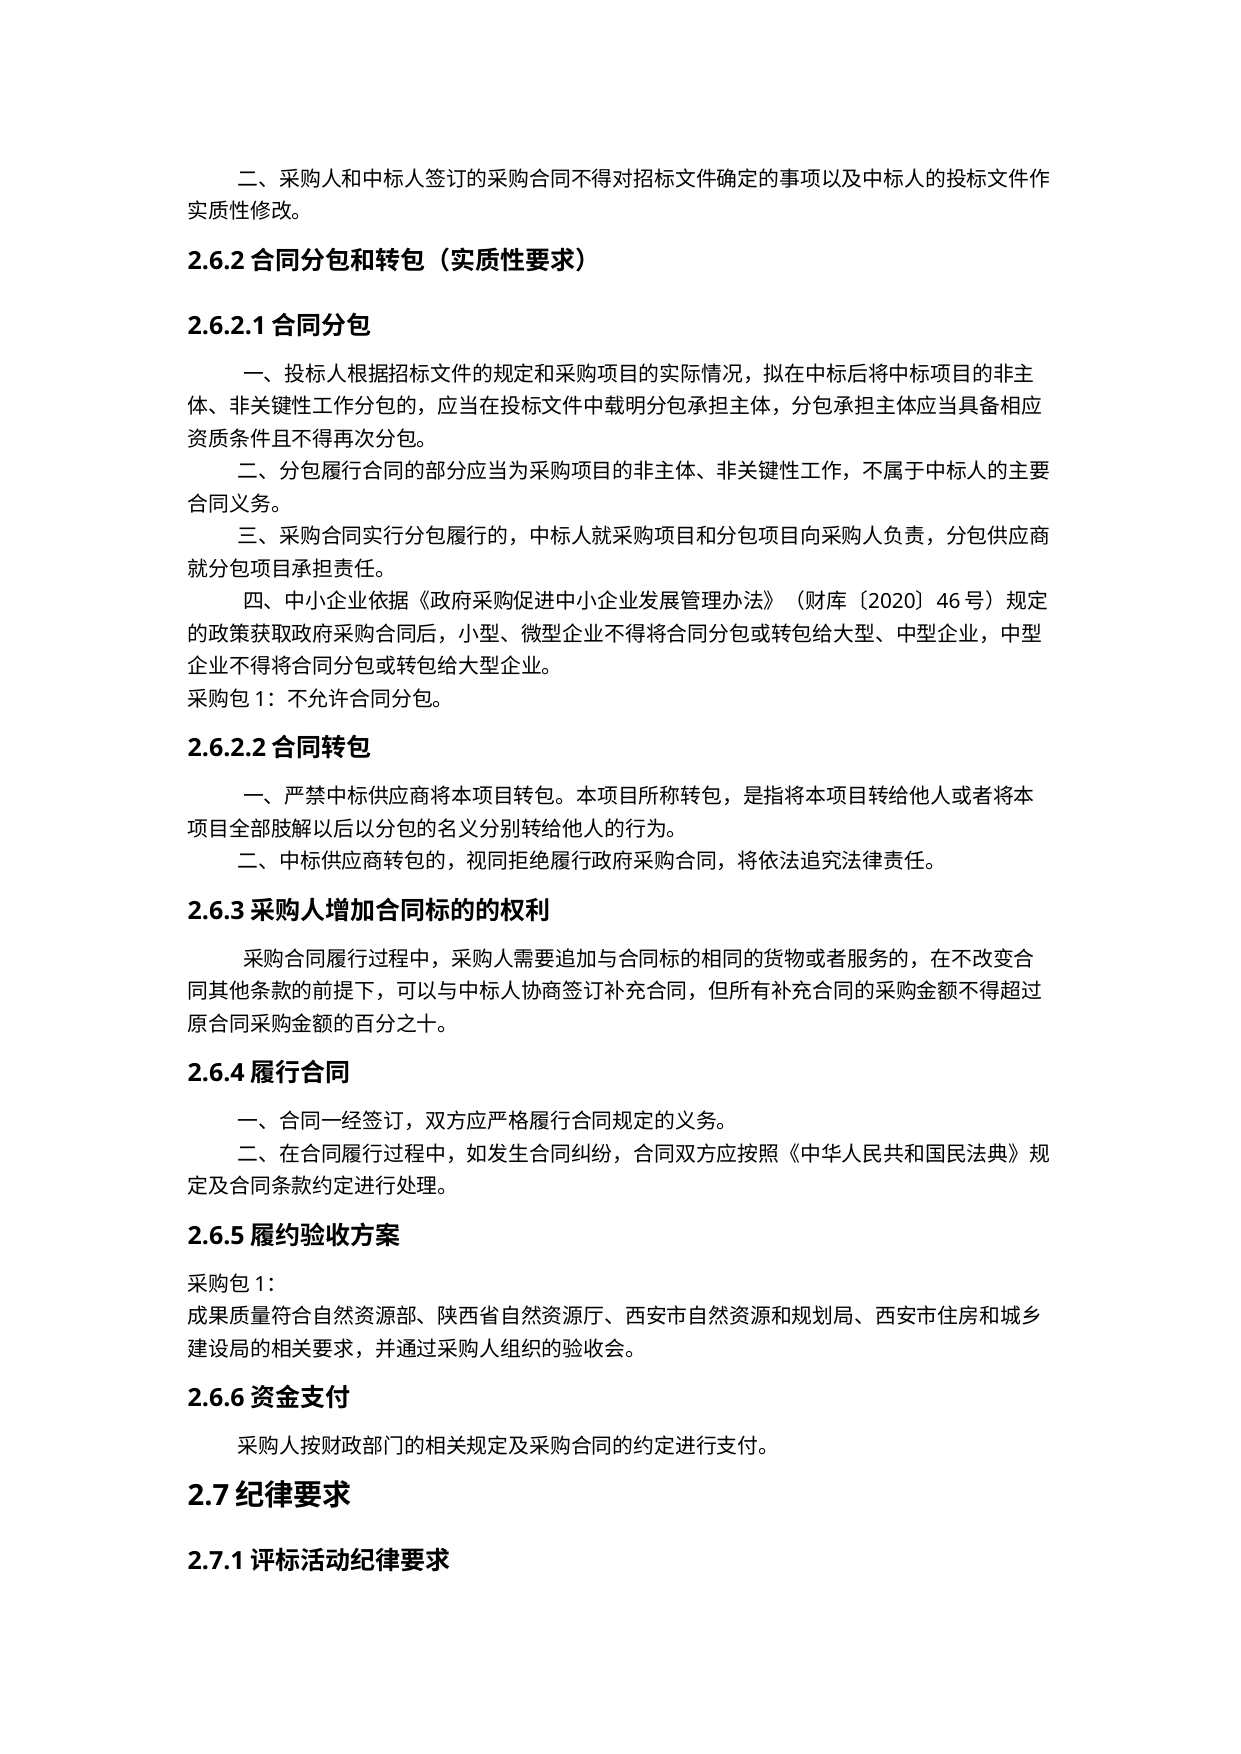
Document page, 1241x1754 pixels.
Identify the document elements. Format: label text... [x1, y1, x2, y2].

text 二、中标供应商转包的，视同拒绝履行政府采购合同，将依法追究法律责任。 [187, 844, 1053, 877]
text 一、严禁中标供应商将本项目转包。本项目所称转包，是指将本项目转给他人或者将本项目全部肢解以后以分包的名义分别转给他人的行为。 [187, 779, 1053, 844]
text 成果质量符合自然资源部、陕西省自然资源厅、西安市自然资源和规划局、西安市住房和城乡建设局的相关要求，并通过采购人组织的验收会。 [187, 1299, 1053, 1364]
text 二、分包履行合同的部分应当为采购项目的非主体、非关键性工作，不属于中标人的主要合同义务。 [187, 454, 1053, 519]
text 采购包1：不允许合同分包。 [187, 682, 1053, 714]
text 采购人按财政部门的相关规定及采购合同的约定进行支付。 [187, 1429, 1053, 1462]
text 采购合同履行过程中，采购人需要追加与合同标的相同的货物或者服务的，在不改变合同其他条款的前提下，可以与中标人协商签订补充合同，但所有补充合同的采购金额不得超过原合同采购金额的百分之十。 [187, 942, 1053, 1039]
text 2.6.2.2合同转包 [187, 714, 1053, 779]
text 二、在合同履行过程中，如发生合同纠纷，合同双方应按照《中华人民共和国民法典》规定及合同条款约定进行处理。 [187, 1137, 1053, 1202]
text 2.6.2合同分包和转包（实质性要求） [187, 227, 1053, 292]
text 2.6.3采购人增加合同标的的权利 [187, 877, 1053, 942]
text 2.7.1评标活动纪律要求 [187, 1527, 1053, 1592]
text 一、投标人根据招标文件的规定和采购项目的实际情况，拟在中标后将中标项目的非主体、非关键性工作分包的，应当在投标文件中载明分包承担主体，分包承担主体应当具备相应资质条件且不得再次分包。 [187, 357, 1053, 454]
text 一、合同一经签订，双方应严格履行合同规定的义务。 [187, 1104, 1053, 1137]
text 四、中小企业依据《政府采购促进中小企业发展管理办法》（财库〔2020〕46号）规定的政策获取政府采购合同后，小型、微型企业不得将合同分包或转包给大型、中型企业，中型企业不得将合同分包或转包给大型企业。 [187, 584, 1053, 682]
text 三、采购合同实行分包履行的，中标人就采购项目和分包项目向采购人负责，分包供应商就分包项目承担责任。 [187, 519, 1053, 584]
text 二、采购人和中标人签订的采购合同不得对招标文件确定的事项以及中标人的投标文件作实质性修改。 [187, 162, 1053, 227]
text 采购包1： [187, 1267, 1053, 1299]
text 2.6.2.1合同分包 [187, 292, 1053, 357]
text 2.6.6资金支付 [187, 1364, 1053, 1429]
text 2.6.5履约验收方案 [187, 1202, 1053, 1267]
text 2.6.4履行合同 [187, 1039, 1053, 1104]
text 2.7纪律要求 [187, 1462, 1053, 1527]
